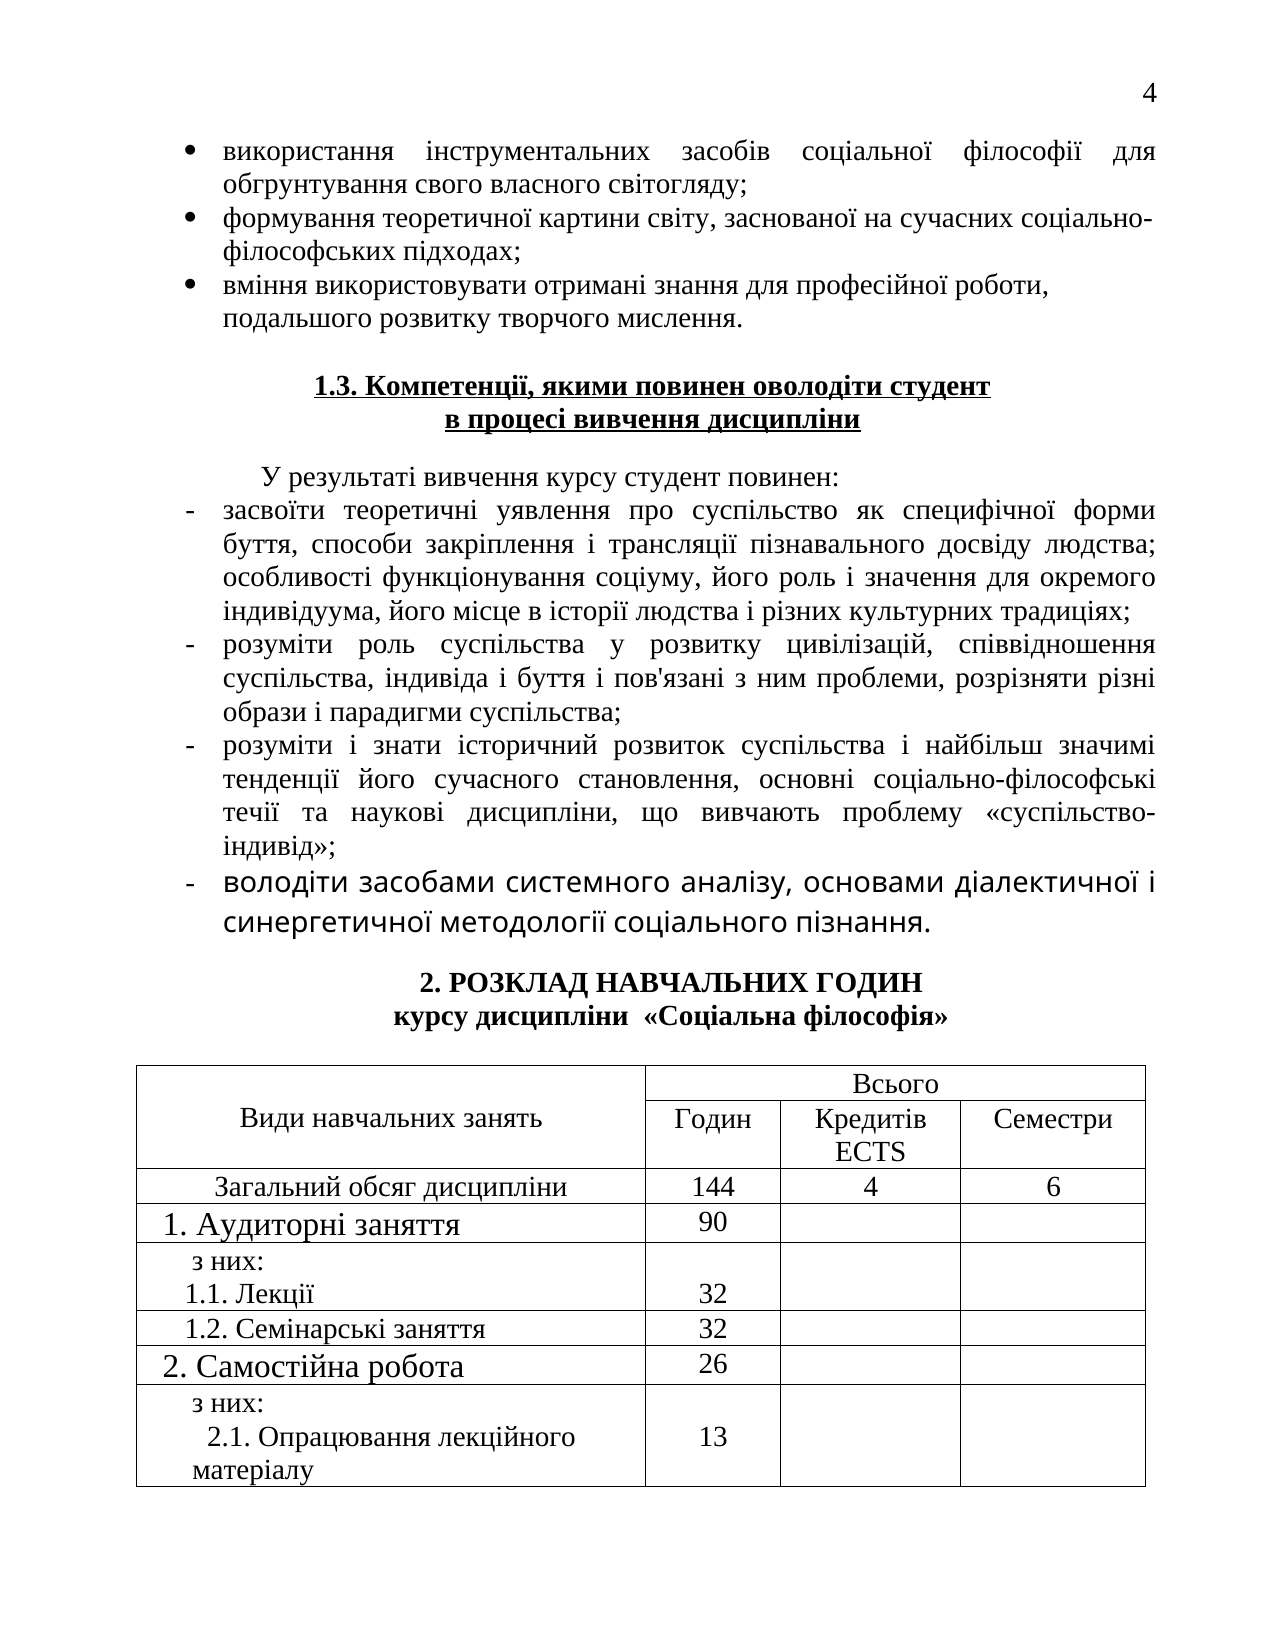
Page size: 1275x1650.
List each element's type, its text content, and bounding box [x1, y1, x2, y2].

table_cell Семестри [961, 1101, 1145, 1168]
list володіти засобами системного аналізу, основами діалектичної і синергетичної методології соціального пізнання. [185, 861, 1157, 941]
table_cell [961, 1311, 1145, 1345]
table_cell [781, 1385, 960, 1486]
table_cell 1. Аудиторні заняття [137, 1204, 645, 1242]
table_cell [781, 1243, 960, 1310]
table_cell з них: 1.1. Лекції [137, 1243, 645, 1310]
table_cell 4 [781, 1169, 960, 1203]
table_cell Загальний обсяг дисципліни [137, 1169, 645, 1203]
text 1.3. Компетенції, якими повинен оволодіти студент [148, 368, 1157, 401]
table_cell [961, 1385, 1145, 1486]
list розуміти і знати історичний розвиток суспільства і найбільш значимі тенденції його сучасного становлення, основні соціально-філософські течії та наукові дисципліни, що вивчають проблему «суспільство-індивід»; [185, 727, 1157, 861]
table_cell [781, 1346, 960, 1384]
table_cell 26 [646, 1346, 780, 1384]
text в процесі вивчення дисципліни [148, 401, 1157, 435]
table_cell 32 [646, 1243, 780, 1310]
table_cell [961, 1204, 1145, 1242]
table_cell [781, 1311, 960, 1345]
table_cell з них: 2.1. Опрацювання лекційного матеріалу [137, 1385, 645, 1486]
table_cell 1.2. Семінарські заняття [137, 1311, 645, 1345]
table_cell [781, 1204, 960, 1242]
table_cell 6 [961, 1169, 1145, 1203]
table_cell Годин [646, 1101, 780, 1168]
text курсу дисципліни «Соціальна філософія» [185, 998, 1157, 1032]
table_cell 13 [646, 1385, 780, 1486]
list розуміти роль суспільства у розвитку цивілізацій, співвідношення суспільства, індивіда і буття і пов'язані з ним проблеми, розрізняти різні образи і парадигми суспільства; [185, 627, 1157, 727]
list формування теоретичної картини світу, заснованої на сучасних соціально-філософських підходах; [185, 200, 1157, 267]
table_cell 32 [646, 1311, 780, 1345]
table_cell 90 [646, 1204, 780, 1242]
table_cell 2. Самостійна робота [137, 1346, 645, 1384]
text У результаті вивчення курсу студент повинен: [148, 459, 1157, 492]
table_header Всього [646, 1066, 1145, 1100]
table_cell 144 [646, 1169, 780, 1203]
text 2. РОЗКЛАД НАВЧАЛЬНИХ ГОДИН [185, 965, 1157, 998]
table_cell [961, 1243, 1145, 1310]
list використання інструментальних засобів соціальної філософії для обгрунтування свого власного світогляду; [185, 133, 1157, 200]
table_cell Кредитів ECTS [781, 1101, 960, 1168]
table_cell [961, 1346, 1145, 1384]
list вміння використовувати отримані знання для професійної роботи, подальшого розвитку творчого мислення. [185, 267, 1157, 334]
list засвоїти теоретичні уявлення про суспільство як специфічної форми буття, способи закріплення і трансляції пізнавального досвіду людства; особливості функціонування соціуму, його роль і значення для окремого індивідуума, його місце в історії людства і різних культурних традиціях; [185, 492, 1157, 627]
table_header Види навчальних занять [137, 1066, 645, 1168]
